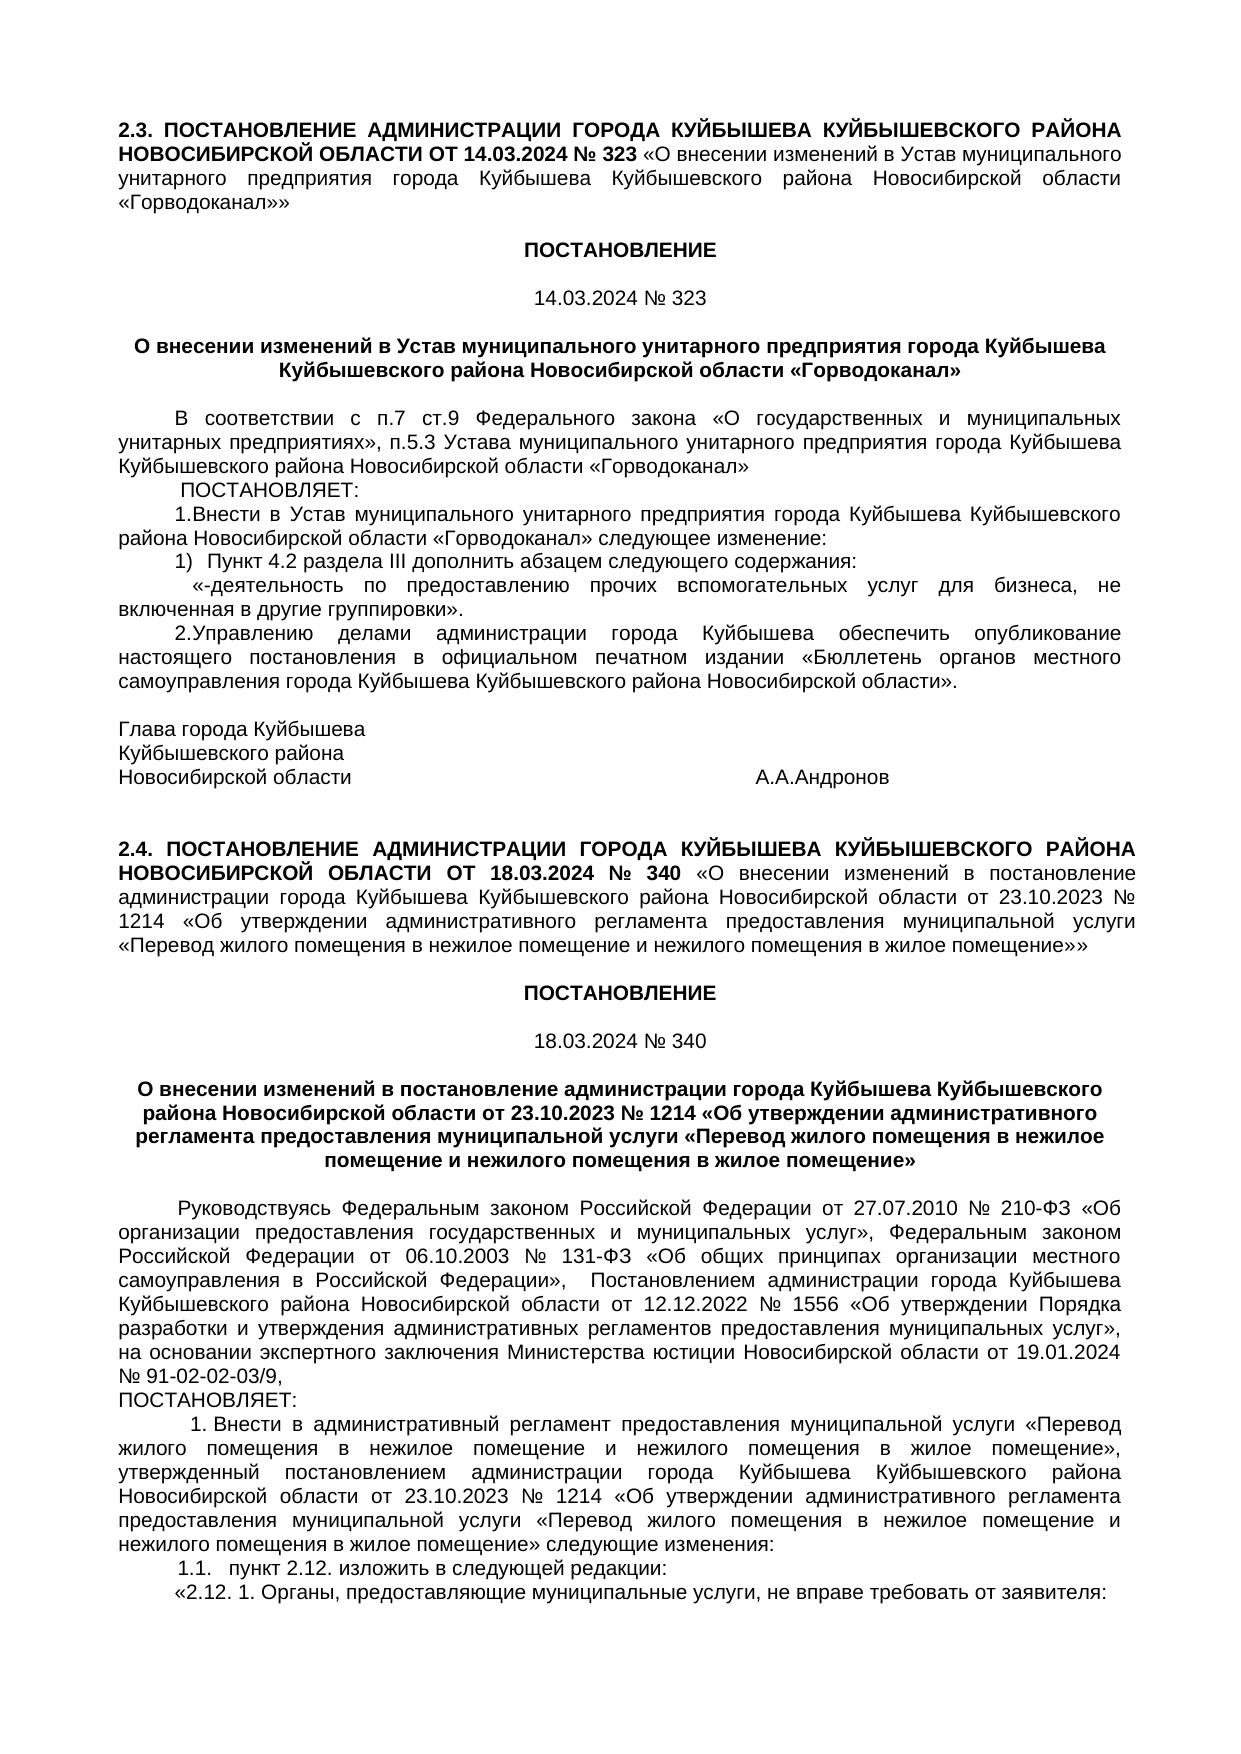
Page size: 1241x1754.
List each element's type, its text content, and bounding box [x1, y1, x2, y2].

text 18.03.2024 № 340 [118, 1028, 1122, 1052]
text ПОСТАНОВЛЯЕТ: [118, 477, 1122, 501]
text 2.3. ПОСТАНОВЛЕНИЕ АДМИНИСТРАЦИИ ГОРОДА КУЙБЫШЕВА КУЙБЫШЕВСКОГО РАЙОНА НОВОСИБИРСКОЙ ОБЛАСТИ ОТ 14.03.2024 № 323 «О внесении изменений в Устав муниципального унитарного предприятия города Куйбышева Куйбышевского района Новосибирской области «Горводоканал»» [118, 118, 1122, 214]
text «2.12. 1. Органы, предоставляющие муниципальные услуги, не вправе требовать от заявителя: [118, 1579, 1122, 1603]
list Управлению делами администрации города Куйбышева обеспечить опубликование настоящего постановления в официальном печатном издании «Бюллетень органов местного самоуправления города Куйбышева Куйбышевского района Новосибирской области». [118, 621, 1122, 693]
text Руководствуясь Федеральным законом Российской Федерации от 27.07.2010 № 210-ФЗ «Об организации предоставления государственных и муниципальных услуг», Федеральным законом Российской Федерации от 06.10.2003 № 131-ФЗ «Об общих принципах организации местного самоуправления в Российской Федерации», Постановлением администрации города Куйбышева Куйбышевского района Новосибирской области от 12.12.2022 № 1556 «Об утверждении Порядка разработки и утверждения административных регламентов предоставления муниципальных услуг», на основании экспертного заключения Министерства юстиции Новосибирской области от 19.01.2024 № 91-02-02-03/9, [118, 1196, 1122, 1388]
text 14.03.2024 № 323 [118, 286, 1122, 310]
text ПОСТАНОВЛЕНИЕ [118, 981, 1122, 1004]
text Куйбышевского района [118, 741, 1122, 765]
text 2.4. ПОСТАНОВЛЕНИЕ АДМИНИСТРАЦИИ ГОРОДА КУЙБЫШЕВА КУЙБЫШЕВСКОГО РАЙОНА НОВОСИБИРСКОЙ ОБЛАСТИ ОТ 18.03.2024 № 340 «О внесении изменений в постановление администрации города Куйбышева Куйбышевского района Новосибирской области от 23.10.2023 № 1214 «Об утверждении административного регламента предоставления муниципальной услуги «Перевод жилого помещения в нежилое помещение и нежилого помещения в жилое помещение»» [118, 837, 1137, 957]
text Новосибирской области А.А.Андронов [118, 765, 1137, 789]
text О внесении изменений в Устав муниципального унитарного предприятия города Куйбышева Куйбышевского района Новосибирской области «Горводоканал» [118, 334, 1122, 382]
text О внесении изменений в постановление администрации города Куйбышева Куйбышевского района Новосибирской области от 23.10.2023 № 1214 «Об утверждении административного регламента предоставления муниципальной услуги «Перевод жилого помещения в нежилое помещение и нежилого помещения в жилое помещение» [118, 1076, 1122, 1172]
list Внести в Устав муниципального унитарного предприятия города Куйбышева Куйбышевского района Новосибирской области «Горводоканал» следующее изменение: [118, 501, 1122, 549]
list Пункт 4.2 раздела III дополнить абзацем следующего содержания: [174, 549, 1122, 573]
text 1. Внести в административный регламент предоставления муниципальной услуги «Перевод жилого помещения в нежилое помещение и нежилого помещения в жилое помещение», утвержденный постановлением администрации города Куйбышева Куйбышевского района Новосибирской области от 23.10.2023 № 1214 «Об утверждении административного регламента предоставления муниципальной услуги «Перевод жилого помещения в нежилое помещение и нежилого помещения в жилое помещение» следующие изменения: [118, 1412, 1122, 1556]
list пункт 2.12. изложить в следующей редакции: [177, 1556, 1126, 1579]
text В соответствии с п.7 ст.9 Федерального закона «О государственных и муниципальных унитарных предприятиях», п.5.3 Устава муниципального унитарного предприятия города Куйбышева Куйбышевского района Новосибирской области «Горводоканал» [118, 406, 1122, 477]
text «-деятельность по предоставлению прочих вспомогательных услуг для бизнеса, не включенная в другие группировки». [118, 573, 1122, 621]
text ПОСТАНОВЛЕНИЕ [118, 238, 1122, 262]
text Глава города Куйбышева [118, 717, 1122, 741]
text ПОСТАНОВЛЯЕТ: [118, 1388, 1122, 1412]
